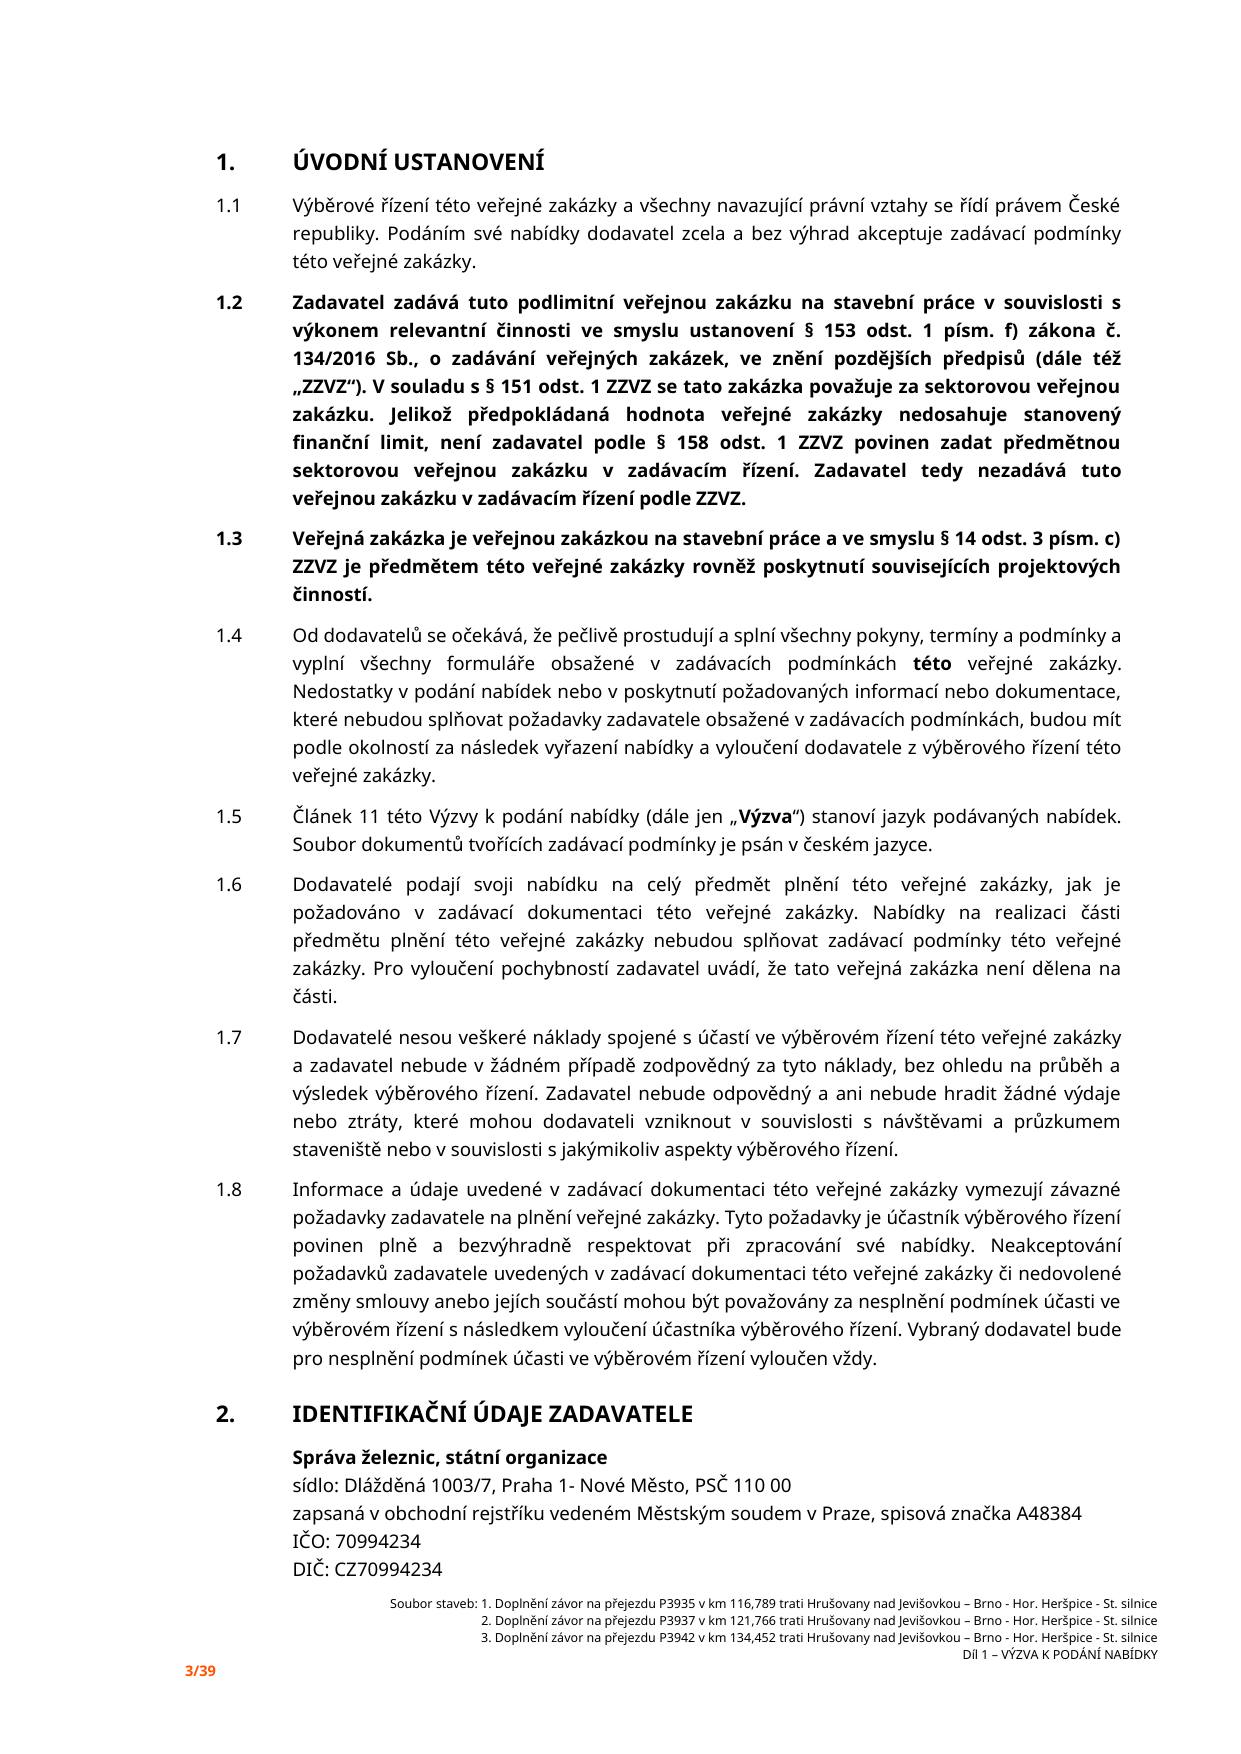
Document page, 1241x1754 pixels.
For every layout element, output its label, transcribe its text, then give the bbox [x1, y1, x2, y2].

text IČO: 70994234 [292, 1529, 1122, 1554]
text Zadavatel zadává tuto podlimitní veřejnou zakázku na stavební práce v souvislosti s výkonem relevantní činnosti ve smyslu ustanovení § 153 odst. 1 písm. f) zákona č. 134/2016 Sb., o zadávání veřejných zakázek, ve znění pozdějších předpisů (dále též „ZZVZ“). V souladu s § 151 odst. 1 ZZVZ se tato zakázka považuje za sektorovou veřejnou zakázku. Jelikož předpokládaná hodnota veřejné zakázky nedosahuje stanovený finanční limit, není zadavatel podle § 158 odst. 1 ZZVZ povinen zadat předmětnou sektorovou veřejnou zakázku v zadávacím řízení. Zadavatel tedy nezadává tuto veřejnou zakázku v zadávacím řízení podle ZZVZ. [216, 289, 1122, 511]
text Od dodavatelů se očekává, že pečlivě prostudují a splní všechny pokyny, termíny a podmínky a vyplní všechny formuláře obsažené v zadávacích podmínkách této veřejné zakázky. Nedostatky v podání nabídek nebo v poskytnutí požadovaných informací nebo dokumentace, které nebudou splňovat požadavky zadavatele obsažené v zadávacích podmínkách, budou mít podle okolností za následek vyřazení nabídky a vyloučení dodavatele z výběrového řízení této veřejné zakázky. [216, 622, 1122, 788]
text zapsaná v obchodní rejstříku vedeném Městským soudem v Praze, spisová značka A48384 [292, 1501, 1122, 1526]
text Dodavatelé podají svoji nabídku na celý předmět plnění této veřejné zakázky, jak je požadováno v zadávací dokumentaci této veřejné zakázky. Nabídky na realizaci části předmětu plnění této veřejné zakázky nebudou splňovat zadávací podmínky této veřejné zakázky. Pro vyloučení pochybností zadavatel uvádí, že tato veřejná zakázka není dělena na části. [216, 871, 1122, 1009]
text ÚVODNÍ USTANOVENÍ [216, 146, 1122, 177]
text Správa železnic, státní organizace [292, 1445, 1122, 1470]
text Veřejná zakázka je veřejnou zakázkou na stavební práce a ve smyslu § 14 odst. 3 písm. c) ZZVZ je předmětem této veřejné zakázky rovněž poskytnutí souvisejících projektových činností. [216, 526, 1122, 607]
text IDENTIFIKAČNÍ ÚDAJE ZADAVATELE [216, 1398, 1122, 1429]
text Článek 11 této Výzvy k podání nabídky (dále jen „Výzva“) stanoví jazyk podávaných nabídek. Soubor dokumentů tvořících zadávací podmínky je psán v českém jazyce. [216, 803, 1122, 856]
text sídlo: Dlážděná 1003/7, Praha 1- Nové Město, PSČ 110 00 [292, 1473, 1122, 1498]
text Dodavatelé nesou veškeré náklady spojené s účastí ve výběrovém řízení této veřejné zakázky a zadavatel nebude v žádném případě zodpovědný za tyto náklady, bez ohledu na průběh a výsledek výběrového řízení. Zadavatel nebude odpovědný a ani nebude hradit žádné výdaje nebo ztráty, které mohou dodavateli vzniknout v souvislosti s návštěvami a průzkumem staveniště nebo v souvislosti s jakýmikoliv aspekty výběrového řízení. [216, 1024, 1122, 1162]
text DIČ: CZ70994234 [292, 1557, 1122, 1582]
text Informace a údaje uvedené v zadávací dokumentaci této veřejné zakázky vymezují závazné požadavky zadavatele na plnění veřejné zakázky. Tyto požadavky je účastník výběrového řízení povinen plně a bezvýhradně respektovat při zpracování své nabídky. Neakceptování požadavků zadavatele uvedených v zadávací dokumentaci této veřejné zakázky či nedovolené změny smlouvy anebo jejích součástí mohou být považovány za nesplnění podmínek účasti ve výběrovém řízení s následkem vyloučení účastníka výběrového řízení. Vybraný dodavatel bude pro nesplnění podmínek účasti ve výběrovém řízení vyloučen vždy. [216, 1177, 1122, 1370]
text Výběrové řízení této veřejné zakázky a všechny navazující právní vztahy se řídí právem České republiky. Podáním své nabídky dodavatel zcela a bez výhrad akceptuje zadávací podmínky této veřejné zakázky. [216, 192, 1122, 274]
